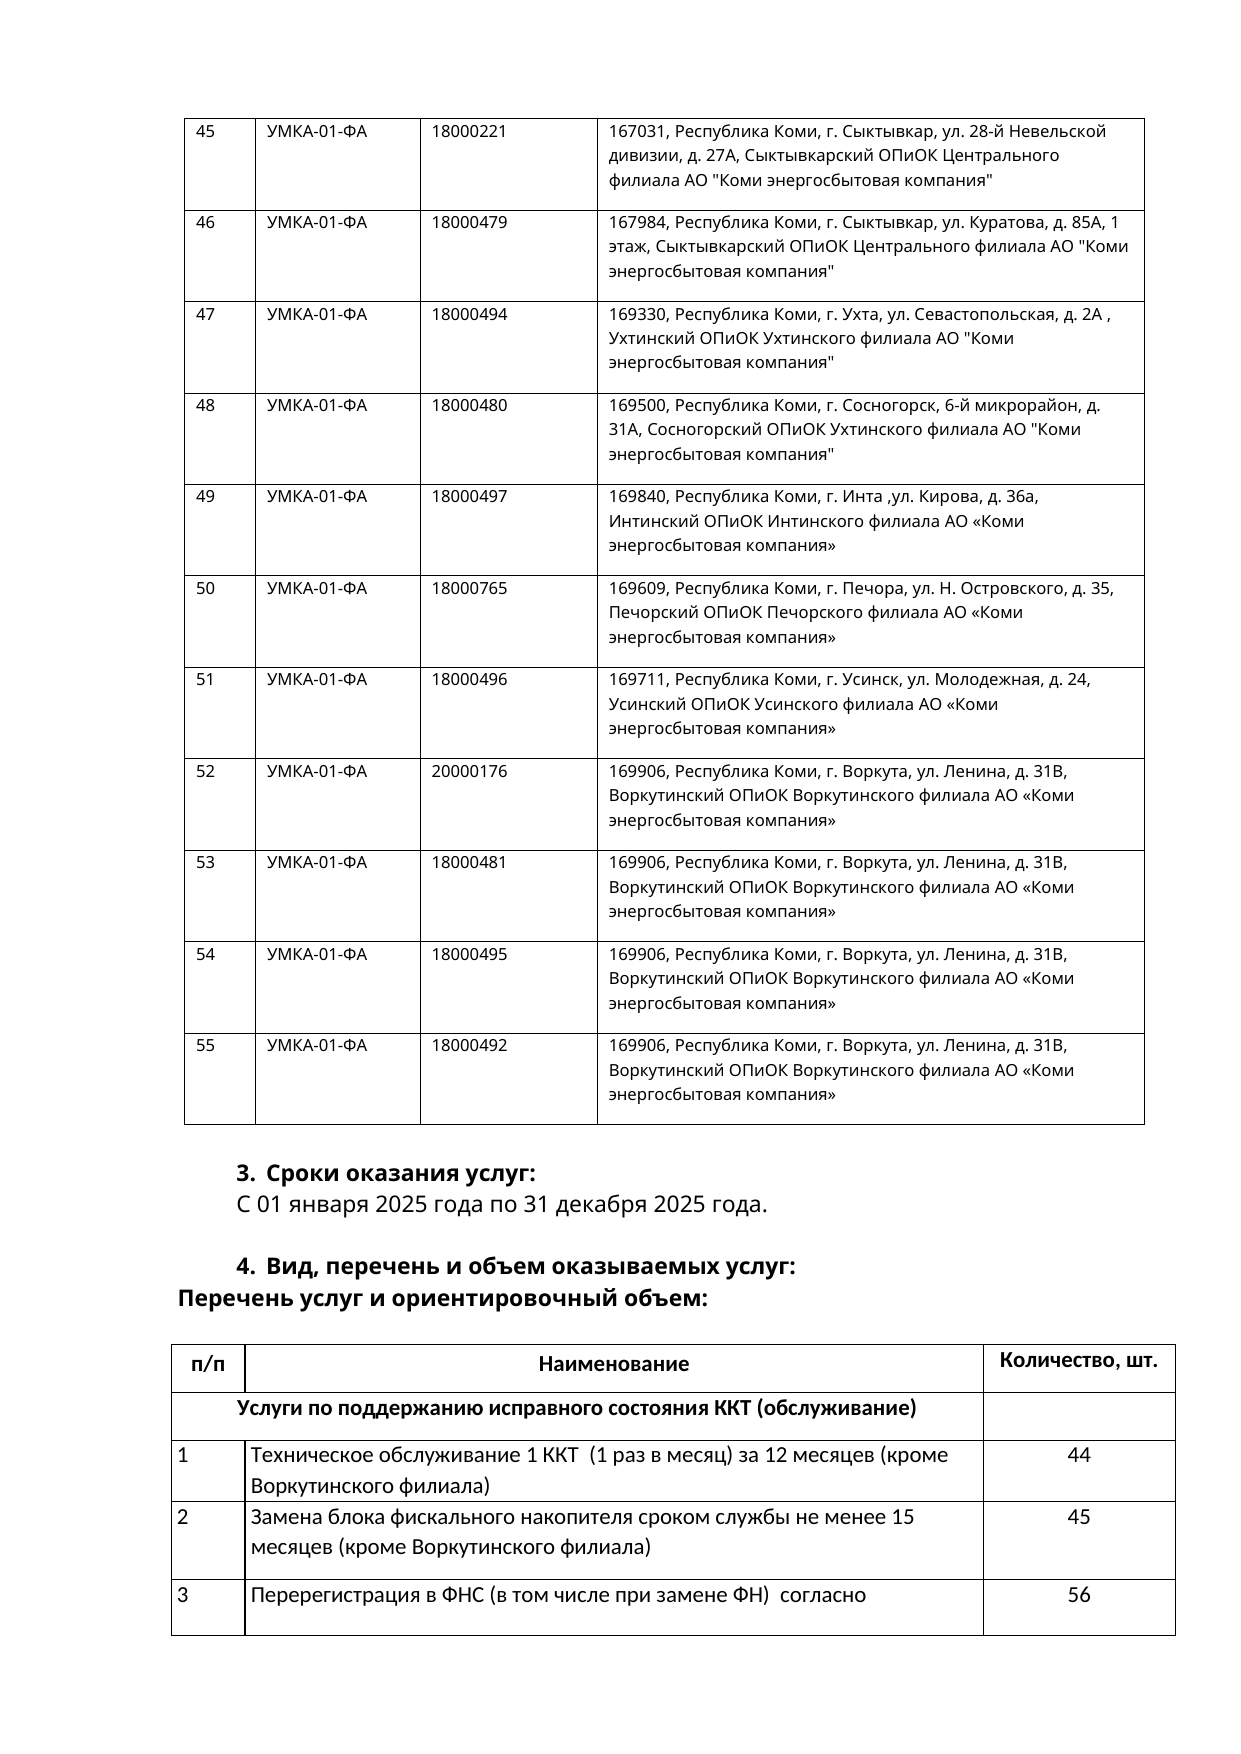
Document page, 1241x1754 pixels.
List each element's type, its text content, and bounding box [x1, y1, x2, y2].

table_cell 50 [185, 576, 255, 667]
table_cell 3 [172, 1580, 244, 1635]
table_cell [598, 119, 1144, 209]
table_cell 53 [185, 851, 255, 941]
table_cell 169906, Республика Коми, г. Воркута, ул. Ленина, д. 31В, Воркутинский ОПиОК Воркутинского филиала АО «Коми энергосбытовая компания» [598, 1034, 1144, 1124]
table_cell 52 [185, 759, 255, 850]
table_cell 56 [984, 1580, 1175, 1635]
table_cell 18000480 [421, 394, 597, 484]
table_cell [246, 1580, 983, 1635]
table_cell 20000176 [421, 759, 597, 850]
table_cell УМКА-01-ФА [256, 668, 420, 758]
table_cell УМКА-01-ФА [256, 302, 420, 392]
list Сроки оказания услуг: [177, 1156, 1152, 1188]
table_cell 18000496 [421, 668, 597, 758]
table_cell 169840, Республика Коми, г. Инта ,ул. Кирова, д. 36а, Интинский ОПиОК Интинского филиала АО «Коми энергосбытовая компания» [598, 485, 1144, 575]
table_cell 46 [185, 211, 255, 301]
list Вид, перечень и объем оказываемых услуг: [177, 1250, 1152, 1281]
table_cell 18000479 [421, 211, 597, 301]
table_cell 54 [185, 942, 255, 1033]
table_header п/п [172, 1345, 244, 1392]
table_cell 47 [185, 302, 255, 392]
table_cell [984, 1393, 1175, 1439]
table_cell 169330, Республика Коми, г. Ухта, ул. Севастопольская, д. 2А , Ухтинский ОПиОК Ухтинского филиала АО "Коми энергосбытовая компания" [598, 302, 1144, 392]
table_cell 169906, Республика Коми, г. Воркута, ул. Ленина, д. 31В, Воркутинский ОПиОК Воркутинского филиала АО «Коми энергосбытовая компания» [598, 759, 1144, 850]
table_cell УМКА-01-ФА [256, 119, 420, 209]
table_cell 18000494 [421, 302, 597, 392]
table_cell 18000497 [421, 485, 597, 575]
table_cell УМКА-01-ФА [256, 759, 420, 850]
table_cell УМКА-01-ФА [256, 1034, 420, 1124]
table_cell 169609, Республика Коми, г. Печора, ул. Н. Островского, д. 35, Печорский ОПиОК Печорского филиала АО «Коми энергосбытовая компания» [598, 576, 1144, 667]
table_cell УМКА-01-ФА [256, 576, 420, 667]
table_cell УМКА-01-ФА [256, 485, 420, 575]
text C 01 января 2025 года по 31 декабря 2025 года. [177, 1188, 1152, 1219]
table_cell 1 [172, 1441, 244, 1501]
table_cell 18000481 [421, 851, 597, 941]
table_cell 45 [185, 119, 255, 209]
table_cell 44 [984, 1441, 1175, 1501]
table_cell 169906, Республика Коми, г. Воркута, ул. Ленина, д. 31В, Воркутинский ОПиОК Воркутинского филиала АО «Коми энергосбытовая компания» [598, 851, 1144, 941]
table_cell УМКА-01-ФА [256, 211, 420, 301]
table_cell 51 [185, 668, 255, 758]
table_cell УМКА-01-ФА [256, 851, 420, 941]
table_cell 18000492 [421, 1034, 597, 1124]
table_cell 18000495 [421, 942, 597, 1033]
table_cell 55 [185, 1034, 255, 1124]
text Перечень услуг и ориентировочный объем: [177, 1281, 1152, 1313]
table_cell 18000221 [421, 119, 597, 209]
table_cell УМКА-01-ФА [256, 942, 420, 1033]
table_cell 49 [185, 485, 255, 575]
table_cell 2 [172, 1502, 244, 1579]
table_cell 45 [984, 1502, 1175, 1579]
table_cell 169500, Республика Коми, г. Сосногорск, 6-й микрорайон, д. 31А, Сосногорский ОПиОК Ухтинского филиала АО "Коми энергосбытовая компания" [598, 394, 1144, 484]
table_cell 169711, Республика Коми, г. Усинск, ул. Молодежная, д. 24, Усинский ОПиОК Усинского филиала АО «Коми энергосбытовая компания» [598, 668, 1144, 758]
table_cell УМКА-01-ФА [256, 394, 420, 484]
table_cell Техническое обслуживание 1 ККТ (1 раз в месяц) за 12 месяцев (кроме Воркутинского филиала) [246, 1441, 983, 1501]
table_header Количество, шт. [984, 1345, 1175, 1392]
table_cell 169906, Республика Коми, г. Воркута, ул. Ленина, д. 31В, Воркутинский ОПиОК Воркутинского филиала АО «Коми энергосбытовая компания» [598, 942, 1144, 1033]
table_cell 18000765 [421, 576, 597, 667]
table_header Наименование [246, 1345, 983, 1392]
table_cell 167984, Республика Коми, г. Сыктывкар, ул. Куратова, д. 85А, 1 этаж, Сыктывкарский ОПиОК Центрального филиала АО "Коми энергосбытовая компания" [598, 211, 1144, 301]
table_cell Замена блока фискального накопителя сроком службы не менее 15 месяцев (кроме Воркутинского филиала) [246, 1502, 983, 1579]
table_cell Услуги по поддержанию исправного состояния ККТ (обслуживание) [172, 1393, 983, 1439]
table_cell 48 [185, 394, 255, 484]
